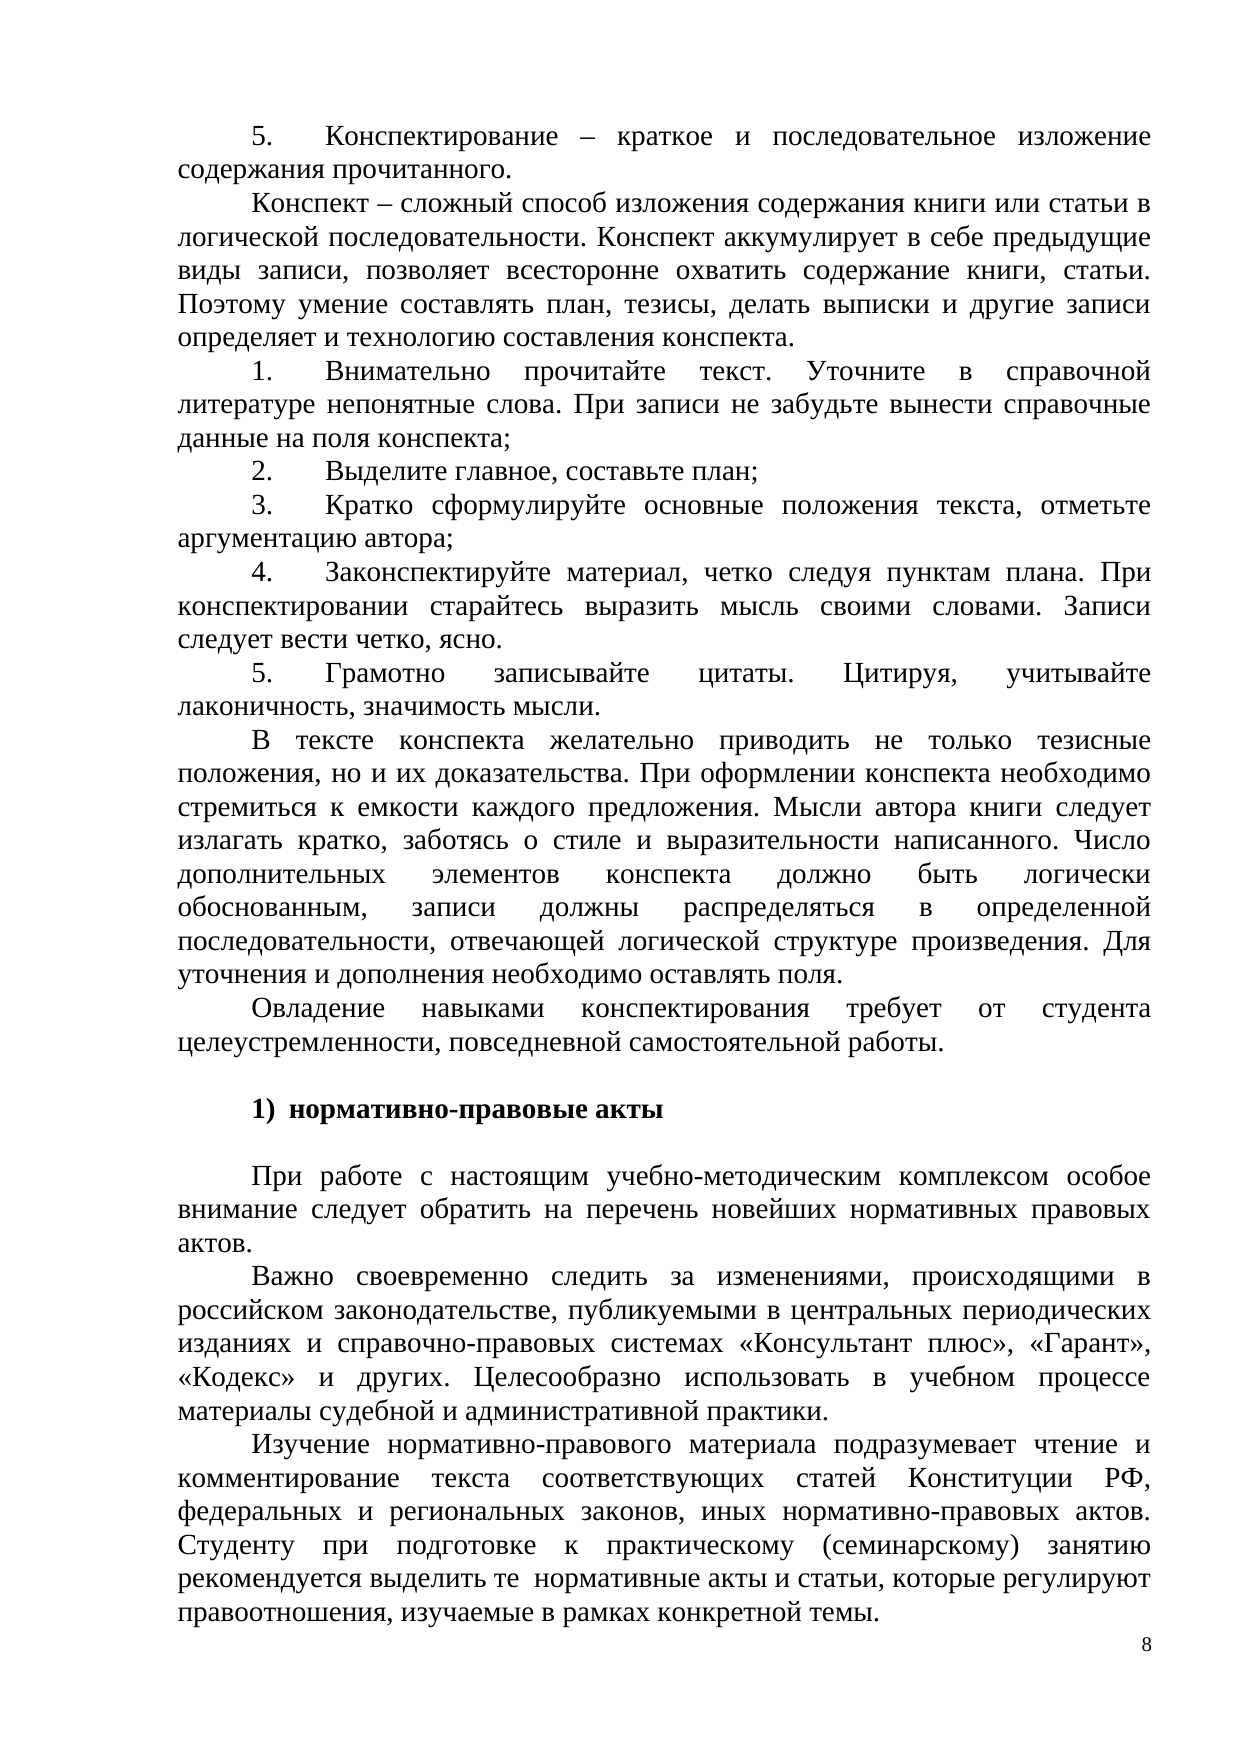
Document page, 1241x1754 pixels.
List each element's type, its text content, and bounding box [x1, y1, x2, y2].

text Важно своевременно следить за изменениями, происходящими в российском законодательстве, публикуемыми в центральных периодических изданиях и справочно-правовых системах «Консультант плюс», «Гарант», «Кодекс» и других. Целесообразно использовать в учебном процессе материалы судебной и административной практики. [177, 1258, 1152, 1426]
text 1. Внимательно прочитайте текст. Уточните в справочной литературе непонятные слова. При записи не забудьте вынести справочные данные на поля конспекта; [177, 353, 1152, 453]
text Овладение навыками конспектирования требует от студента целеустремленности, повседневной самостоятельной работы. [177, 990, 1152, 1057]
text При работе с настоящим учебно-методическим комплексом особое внимание следует обратить на перечень новейших нормативных правовых актов. [177, 1158, 1152, 1258]
list нормативно-правовые акты [251, 1091, 1152, 1124]
text Конспект – сложный способ изложения содержания книги или статьи в логической последовательности. Конспект аккумулирует в себе предыдущие виды записи, позволяет всесторонне охватить содержание книги, статьи. Поэтому умение составлять план, тезисы, делать выписки и другие записи определяет и технологию составления конспекта. [177, 185, 1152, 353]
text 3. Кратко сформулируйте основные положения текста, отметьте аргументацию автора; [177, 487, 1152, 554]
text 5. Грамотно записывайте цитаты. Цитируя, учитывайте лаконичность, значимость мысли. [177, 655, 1152, 722]
text Изучение нормативно-правового материала подразумевает чтение и комментирование текста соответствующих статей Конституции РФ, федеральных и региональных законов, иных нормативно-правовых актов. Студенту при подготовке к практическому (семинарскому) занятию рекомендуется выделить те нормативные акты и статьи, которые регулируют правоотношения, изучаемые в рамках конкретной темы. [177, 1426, 1152, 1627]
text В тексте конспекта желательно приводить не только тезисные положения, но и их доказательства. При оформлении конспекта необходимо стремиться к емкости каждого предложения. Мысли автора книги следует излагать кратко, заботясь о стиле и выразительности написанного. Число дополнительных элементов конспекта должно быть логически обоснованным, записи должны распределяться в определенной последовательности, отвечающей логической структуре произведения. Для уточнения и дополнения необходимо оставлять поля. [177, 722, 1152, 990]
text 5. Конспектирование – краткое и последовательное изложение содержания прочитанного. [177, 118, 1152, 185]
text 4. Законспектируйте материал, четко следуя пунктам плана. При конспектировании старайтесь выразить мысль своими словами. Записи следует вести четко, ясно. [177, 554, 1152, 655]
text 2. Выделите главное, составьте план; [177, 453, 1152, 487]
